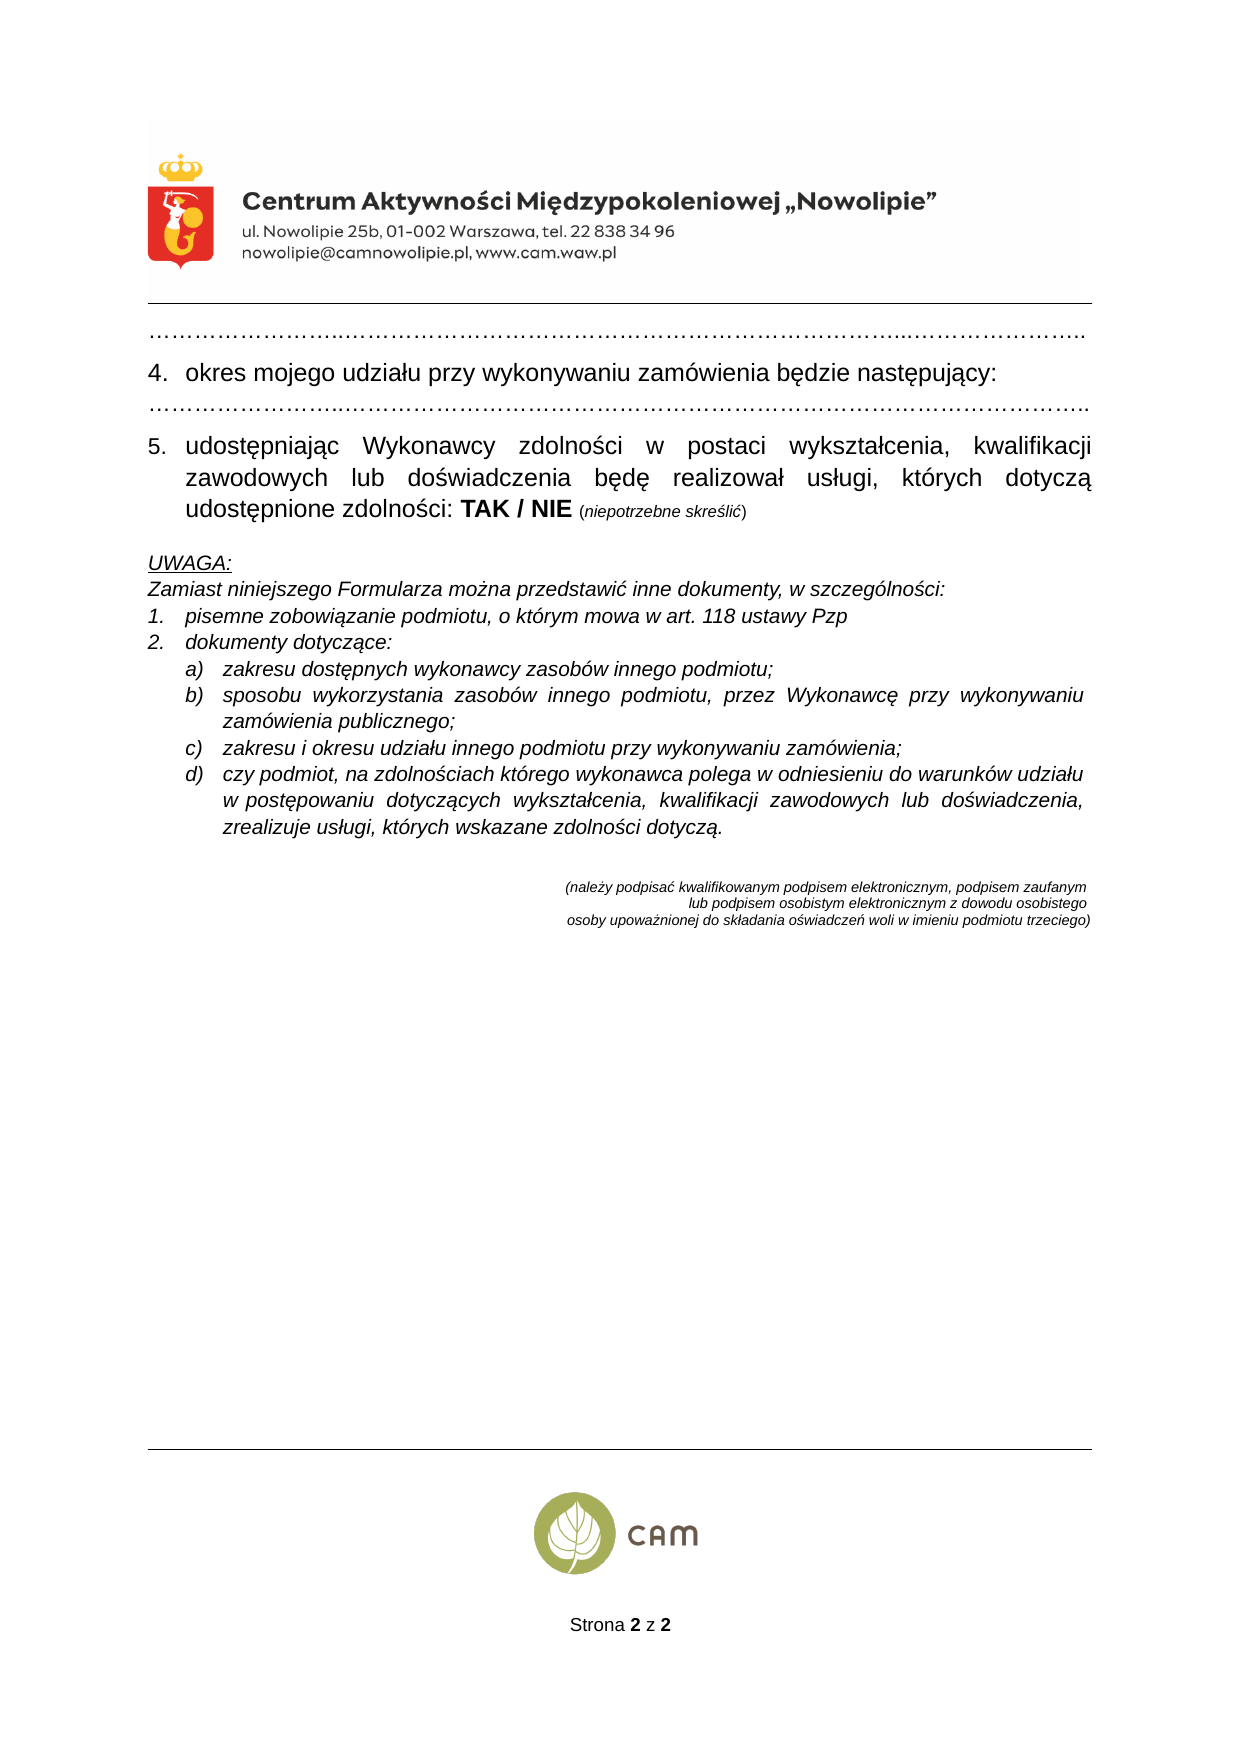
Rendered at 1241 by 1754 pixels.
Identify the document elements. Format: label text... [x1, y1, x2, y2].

text Zamiast niniejszego Formularza można przedstawić inne dokumenty, w szczególności: [148, 577, 1092, 601]
text ……………………..………………………………………………………………...………………….. [148, 317, 1092, 343]
list pisemne zobowiązanie podmiotu, o którym mowa w art. 118 ustawy Pzp [148, 604, 1087, 628]
list sposobu wykorzystania zasobów innego podmiotu, przez Wykonawcę przy wykonywaniu zamówienia publicznego; [185, 683, 1087, 733]
picture [534, 1475, 701, 1587]
text (należy podpisać kwalifikowanym podpisem elektronicznym, podpisem zaufanym lub podpisem osobistym elektronicznym z dowodu osobistego osoby upoważnionej do składania oświadczeń woli w imieniu podmiotu trzeciego) [223, 878, 1092, 929]
picture [147, 118, 1078, 302]
list zakresu dostępnych wykonawcy zasobów innego podmiotu; [185, 656, 1087, 680]
text UWAGA: [148, 551, 1092, 575]
list czy podmiot, na zdolnościach którego wykonawca polega w odniesieniu do warunków udziału w postępowaniu dotyczących wykształcenia, kwalifikacji zawodowych lub doświadczenia, zrealizuje usługi, których wskazane zdolności dotyczą. [185, 762, 1087, 838]
text ……………………..…………………………………………………………………………………….. [148, 390, 1092, 416]
list dokumenty dotyczące: [148, 630, 1087, 654]
list okres mojego udziału przy wykonywaniu zamówienia będzie następujący: [148, 358, 1092, 387]
list zakresu i okresu udziału innego podmiotu przy wykonywaniu zamówienia; [185, 735, 1087, 759]
list udostępniając Wykonawcy zdolności w postaci wykształcenia, kwalifikacji zawodowych lub doświadczenia będę realizował usługi, których dotyczą udostępnione zdolności: TAK / NIE (niepotrzebne skreślić) [148, 431, 1092, 523]
